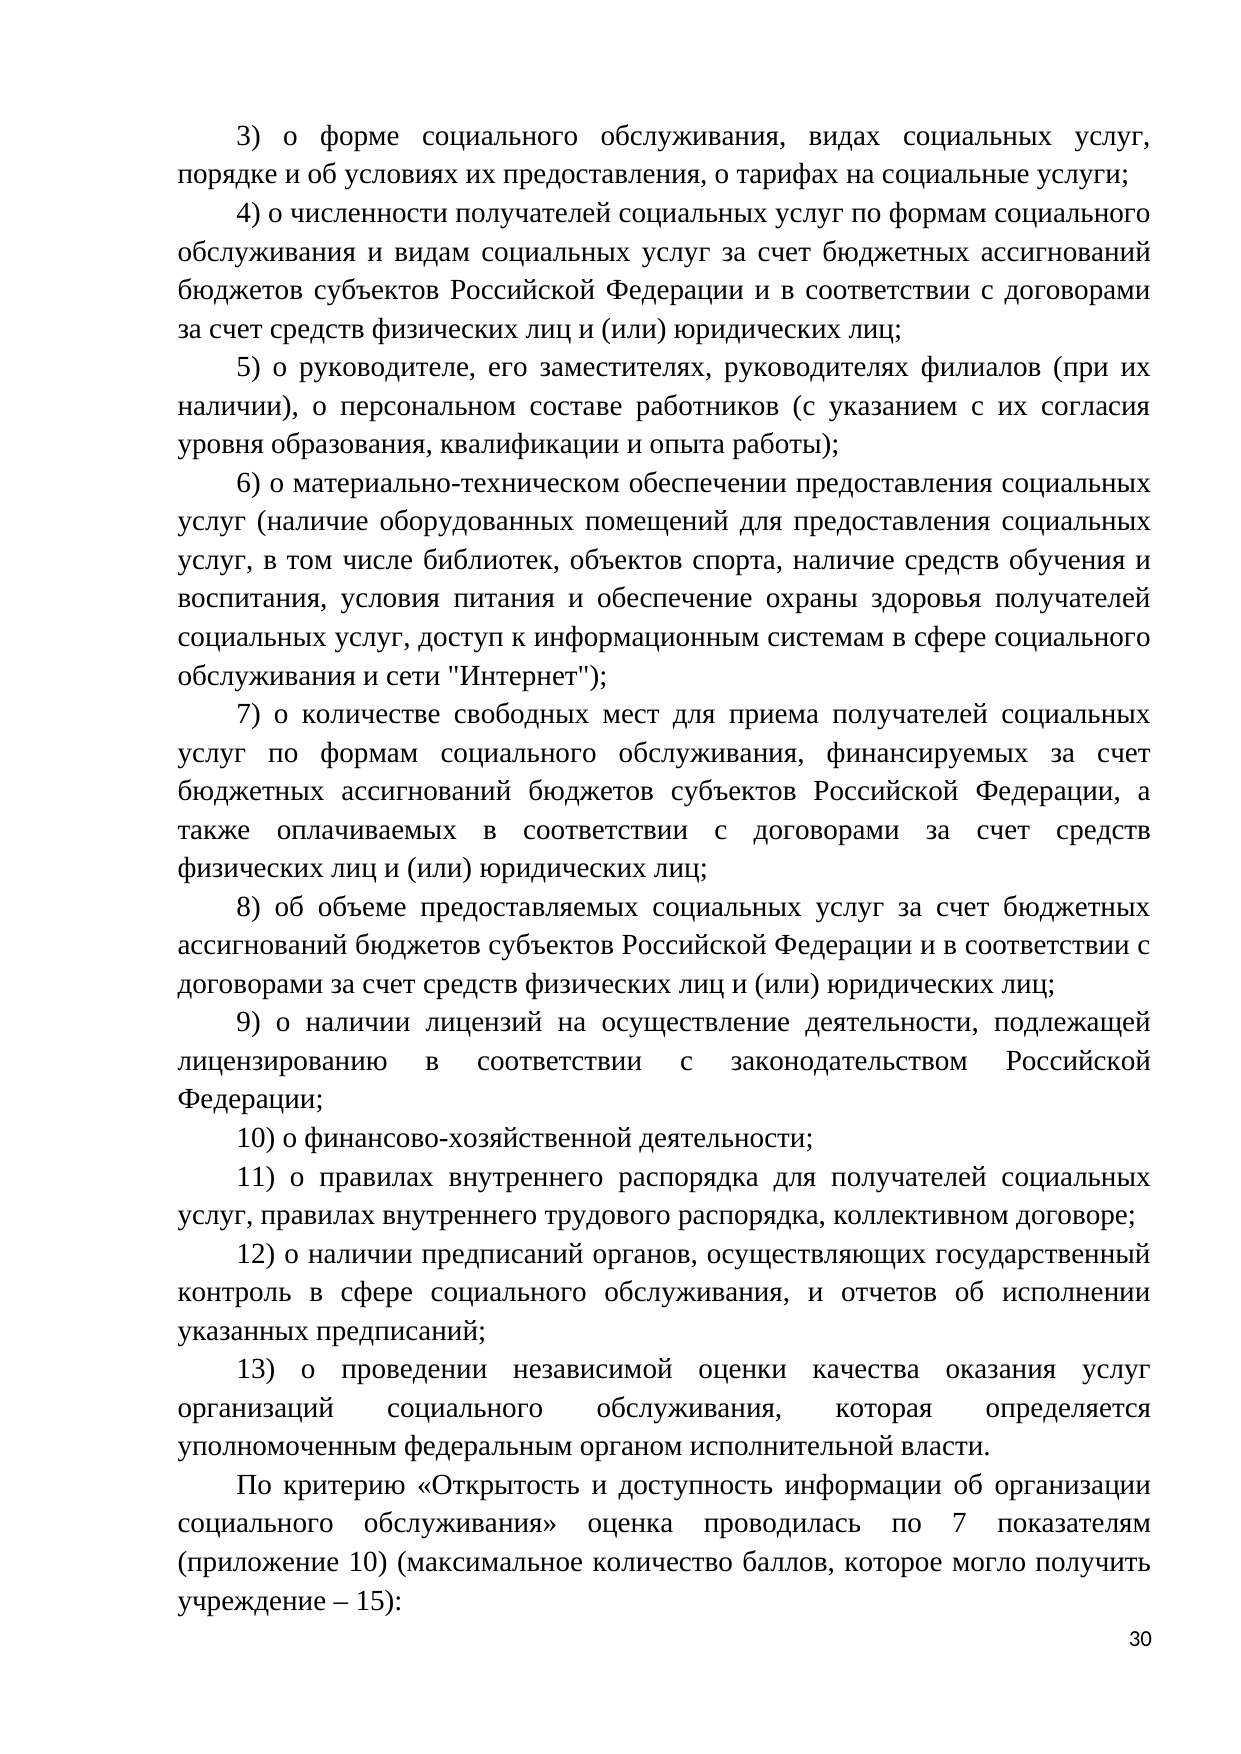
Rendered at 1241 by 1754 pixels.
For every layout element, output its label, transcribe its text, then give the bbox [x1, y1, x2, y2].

text 11) о правилах внутреннего распорядка для получателей социальных услуг, правилах внутреннего трудового распорядка, коллективном договоре; [177, 1159, 1152, 1231]
text 3) о форме социального обслуживания, видах социальных услуг, порядке и об условиях их предоставления, о тарифах на социальные услуги; [177, 118, 1152, 190]
text 6) о материально-техническом обеспечении предоставления социальных услуг (наличие оборудованных помещений для предоставления социальных услуг, в том числе библиотек, объектов спорта, наличие средств обучения и воспитания, условия питания и обеспечение охраны здоровья получателей социальных услуг, доступ к информационным системам в сфере социального обслуживания и сети "Интернет"); [177, 465, 1152, 691]
text 7) о количестве свободных мест для приема получателей социальных услуг по формам социального обслуживания, финансируемых за счет бюджетных ассигнований бюджетов субъектов Российской Федерации, а также оплачиваемых в соответствии с договорами за счет средств физических лиц и (или) юридических лиц; [177, 696, 1152, 884]
text 10) о финансово-хозяйственной деятельности; [177, 1120, 1152, 1154]
text 5) о руководителе, его заместителях, руководителях филиалов (при их наличии), о персональном составе работников (с указанием с их согласия уровня образования, квалификации и опыта работы); [177, 349, 1152, 460]
text 4) о численности получателей социальных услуг по формам социального обслуживания и видам социальных услуг за счет бюджетных ассигнований бюджетов субъектов Российской Федерации и в соответствии с договорами за счет средств физических лиц и (или) юридических лиц; [177, 195, 1152, 344]
text 8) об объеме предоставляемых социальных услуг за счет бюджетных ассигнований бюджетов субъектов Российской Федерации и в соответствии с договорами за счет средств физических лиц и (или) юридических лиц; [177, 889, 1152, 999]
text 9) о наличии лицензий на осуществление деятельности, подлежащей лицензированию в соответствии с законодательством Российской Федерации; [177, 1004, 1152, 1115]
text 12) о наличии предписаний органов, осуществляющих государственный контроль в сфере социального обслуживания, и отчетов об исполнении указанных предписаний; [177, 1236, 1152, 1346]
text 13) о проведении независимой оценки качества оказания услуг организаций социального обслуживания, которая определяется уполномоченным федеральным органом исполнительной власти. [177, 1351, 1152, 1462]
text По критерию «Открытость и доступность информации об организации социального обслуживания» оценка проводилась по 7 показателям (приложение 10) (максимальное количество баллов, которое могло получить учреждение – 15): [177, 1467, 1152, 1616]
